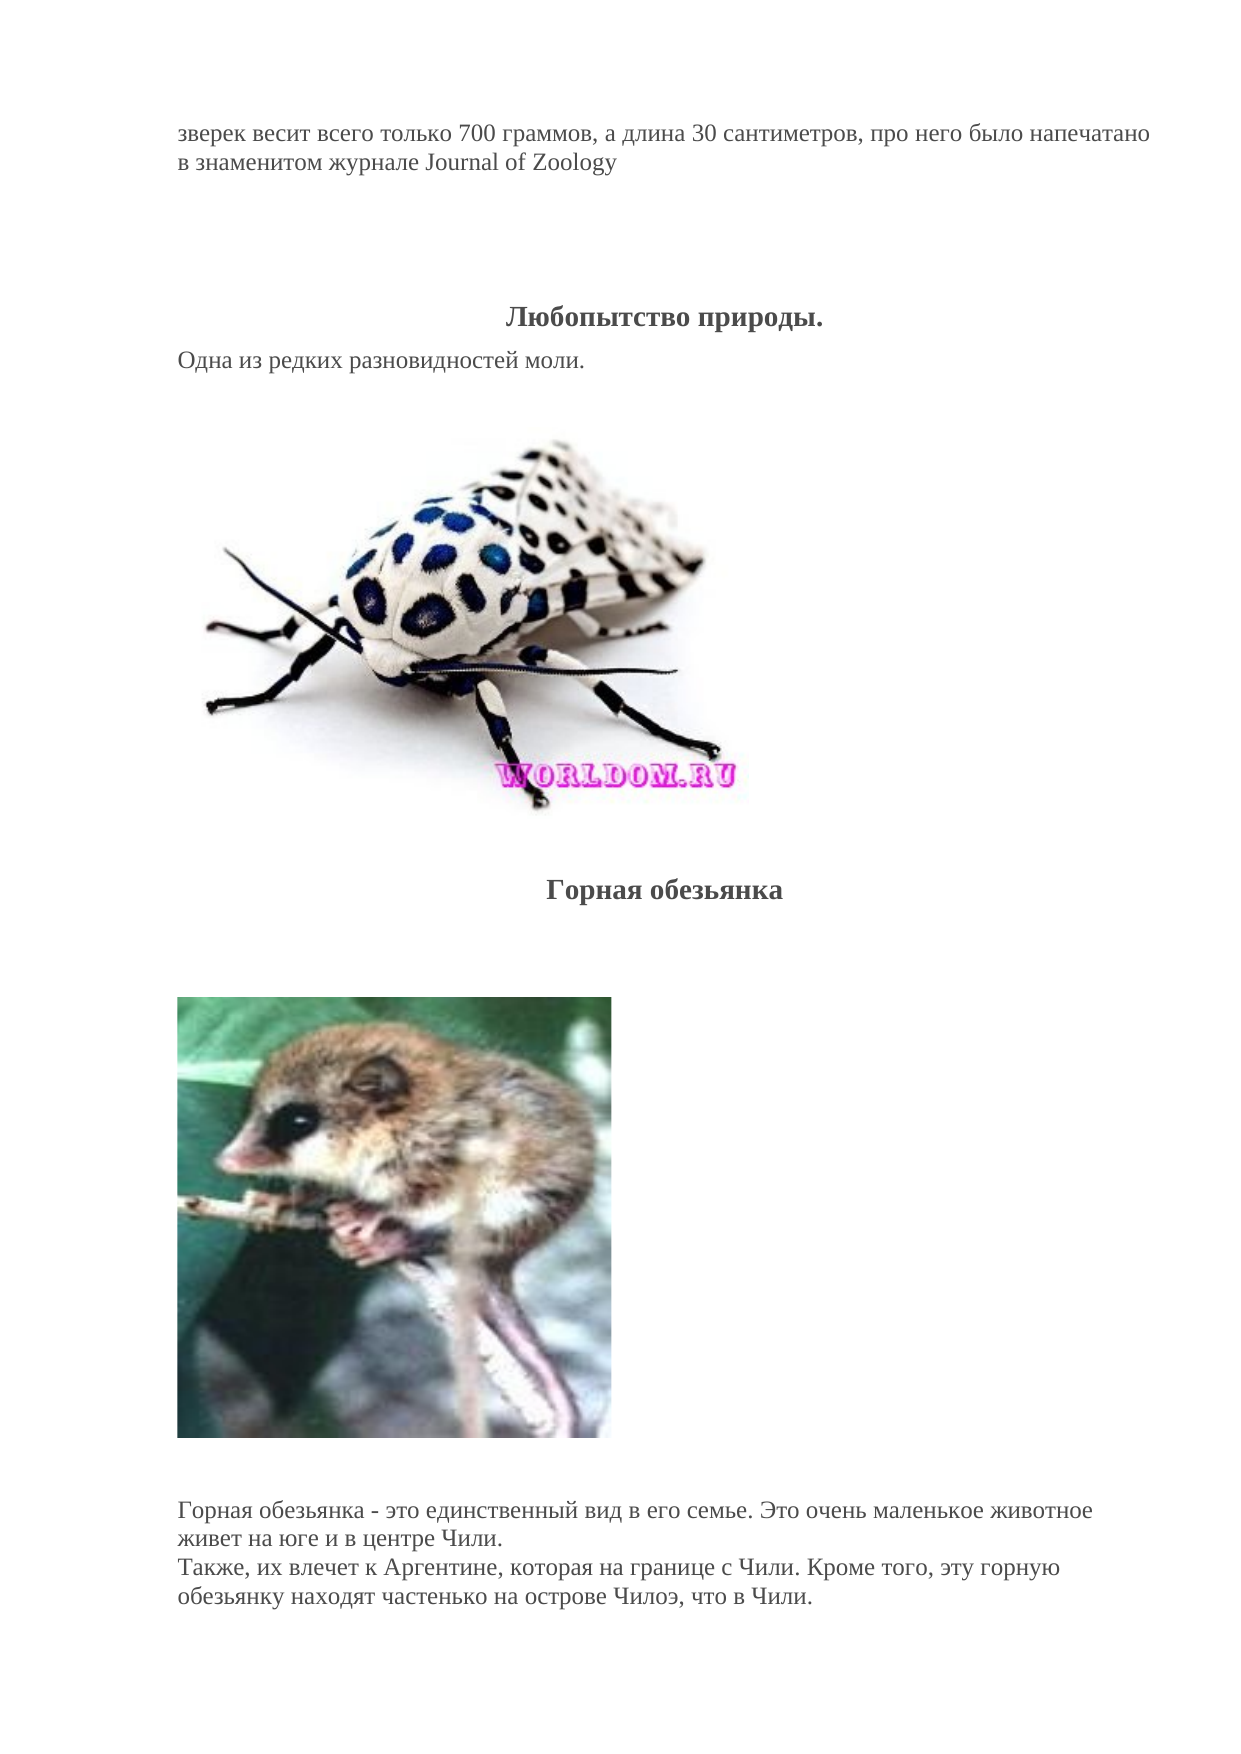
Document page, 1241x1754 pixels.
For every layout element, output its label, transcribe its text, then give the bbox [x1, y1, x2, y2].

text Горная обезьянка [177, 872, 1152, 906]
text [177, 1437, 1152, 1610]
text Любопытство природы. [177, 299, 1152, 333]
text Одна из редких разновидностей моли. [177, 345, 1152, 374]
picture [177, 427, 749, 819]
picture [177, 997, 612, 1438]
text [177, 118, 1152, 176]
